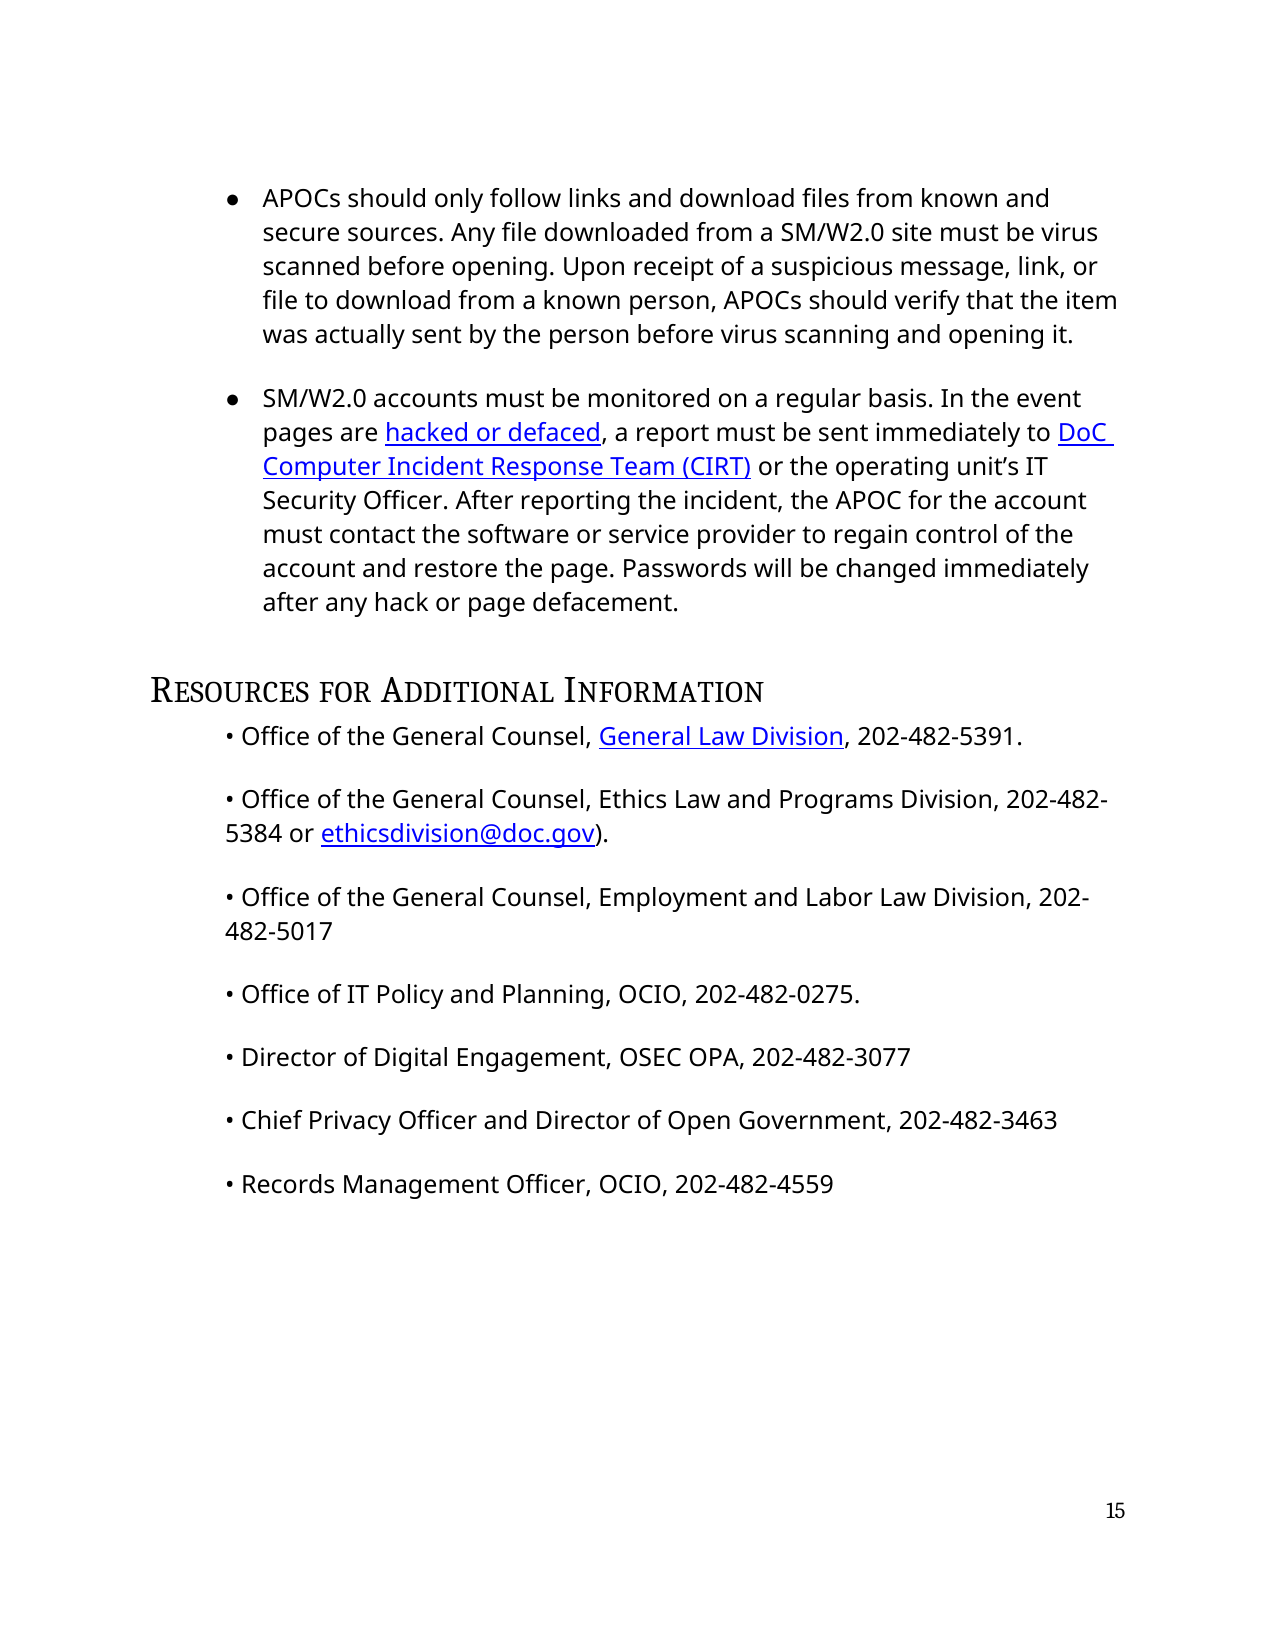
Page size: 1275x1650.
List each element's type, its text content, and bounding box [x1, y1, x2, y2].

subtitle Resources for Additional Information [150, 669, 1125, 712]
text • Office of the General Counsel, General Law Division, 202-482-5391. [225, 719, 1125, 753]
text • Director of Digital Engagement, OSEC OPA, 202-482-3077 [225, 1040, 1125, 1074]
list SM/W2.0 accounts must be monitored on a regular basis. In the event pages are hacked or defaced, a report must be sent immediately to DoC Computer Incident Response Team (CIRT) or the operating unit’s IT Security Officer. After reporting the incident, the APOC for the account must contact the software or service provider to regain control of the account and restore the page. Passwords will be changed immediately after any hack or page defacement. [225, 381, 1125, 619]
text • Records Management Officer, OCIO, 202-482-4559 [225, 1166, 1125, 1200]
text • Office of the General Counsel, Employment and Labor Law Division, 202-482-5017 [225, 879, 1125, 947]
text • Office of the General Counsel, Ethics Law and Programs Division, 202-482-5384 or ethicsdivision@doc.gov). [225, 782, 1125, 850]
list APOCs should only follow links and download files from known and secure sources. Any file downloaded from a SM/W2.0 site must be virus scanned before opening. Upon receipt of a suspicious message, link, or file to download from a known person, APOCs should verify that the item was actually sent by the person before virus scanning and opening it. [225, 180, 1125, 351]
text • Chief Privacy Officer and Director of Open Government, 202-482-3463 [225, 1103, 1125, 1137]
text • Office of IT Policy and Planning, OCIO, 202-482-0275. [225, 977, 1125, 1011]
